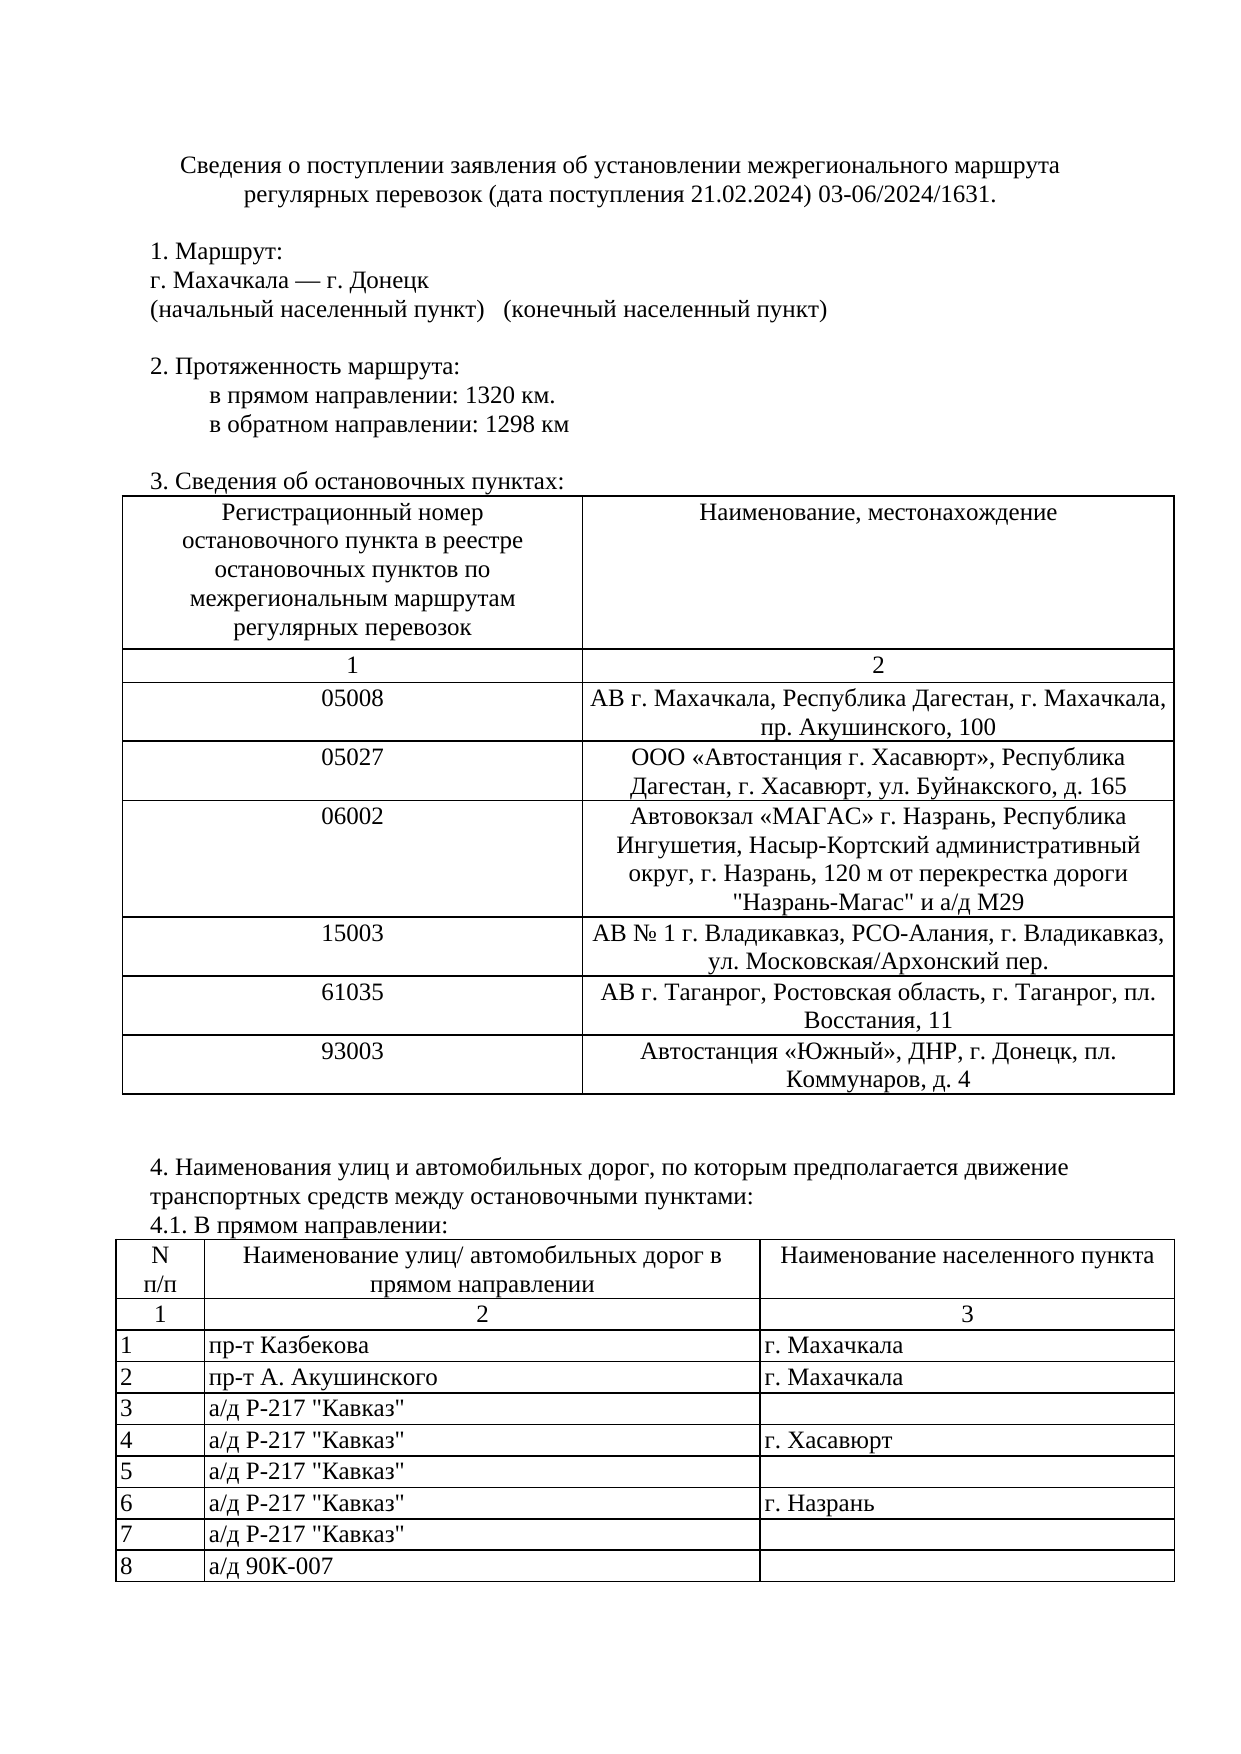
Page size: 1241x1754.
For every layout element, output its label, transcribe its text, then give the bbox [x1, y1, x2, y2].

text 2. Протяженность маршрута: [150, 351, 1090, 380]
table_cell 06002 [123, 801, 582, 916]
table_cell АВ г. Махачкала, Республика Дагестан, г. Махачкала, пр. Акушинского, 100 [583, 683, 1173, 740]
table_cell г. Махачкала [761, 1331, 1174, 1361]
table_cell 05027 [123, 742, 582, 799]
table_cell пр-т А. Акушинского [205, 1362, 759, 1392]
text Сведения о поступлении заявления об установлении межрегионального маршрута регулярных перевозок (дата поступления 21.02.2024) 03-06/2024/1631. [150, 150, 1090, 207]
table_header Наименование, местонахождение [583, 497, 1173, 648]
table_cell г. Махачкала [761, 1362, 1174, 1392]
table_cell 1 [117, 1299, 204, 1329]
text г. Махачкала — г. Донецк [150, 265, 1090, 294]
table_cell Автостанция «Южный», ДНР, г. Донецк, пл. Коммунаров, д. 4 [583, 1036, 1173, 1093]
table_cell 61035 [123, 977, 582, 1034]
table_cell АВ г. Таганрог, Ростовская область, г. Таганрог, пл. Восстания, 11 [583, 977, 1173, 1034]
table_cell 4 [117, 1425, 204, 1455]
table_cell г. Хасавюрт [761, 1425, 1174, 1455]
table_cell 8 [117, 1551, 204, 1581]
table_cell а/д Р-217 "Кавказ" [205, 1488, 759, 1518]
table_cell 2 [583, 650, 1173, 681]
table_header Наименование улиц/ автомобильных дорог в прямом направлении [205, 1240, 759, 1298]
table_cell а/д 90К-007 [205, 1551, 759, 1581]
table_cell [761, 1394, 1174, 1423]
table_cell а/д Р-217 "Кавказ" [205, 1394, 759, 1423]
table_cell 93003 [123, 1036, 582, 1093]
table_cell ООО «Автостанция г. Хасавюрт», Республика Дагестан, г. Хасавюрт, ул. Буйнакского, д. 165 [583, 742, 1173, 799]
table_cell АВ № 1 г. Владикавказ, РСО-Алания, г. Владикавказ, ул. Московская/Архонский пер. [583, 918, 1173, 975]
table_cell а/д Р-217 "Кавказ" [205, 1457, 759, 1486]
table_cell 5 [117, 1457, 204, 1486]
table_cell 15003 [123, 918, 582, 975]
table_cell 1 [117, 1331, 204, 1361]
table_cell [761, 1520, 1174, 1549]
table_header Наименование населенного пункта [761, 1240, 1174, 1298]
text 3. Сведения об остановочных пунктах: [150, 466, 1090, 495]
table_cell 2 [117, 1362, 204, 1392]
table_cell [761, 1551, 1174, 1581]
text 1. Маршрут: [150, 236, 1090, 265]
table_header N п/п [117, 1240, 204, 1298]
table_cell г. Назрань [761, 1488, 1174, 1518]
table_cell 3 [117, 1394, 204, 1423]
table_cell 7 [117, 1520, 204, 1549]
table_cell 05008 [123, 683, 582, 740]
table_cell а/д Р-217 "Кавказ" [205, 1520, 759, 1549]
text в обратном направлении: 1298 км [150, 409, 1090, 437]
table_cell 2 [205, 1299, 759, 1329]
table_cell 3 [761, 1299, 1174, 1329]
text (начальный населенный пункт) (конечный населенный пункт) [150, 294, 1090, 322]
table_cell Автовокзал «МАГАС» г. Назрань, Республика Ингушетия, Насыр-Кортский административный округ, г. Назрань, 120 м от перекрестка дороги "Назрань-Магас" и а/д М29 [583, 801, 1173, 916]
text в прямом направлении: 1320 км. [150, 380, 1090, 409]
table_cell 6 [117, 1488, 204, 1518]
table_cell [761, 1457, 1174, 1486]
table_cell 1 [123, 650, 582, 681]
table_cell пр-т Казбекова [205, 1331, 759, 1361]
text 4.1. В прямом направлении: [150, 1210, 1090, 1238]
text 4. Наименования улиц и автомобильных дорог, по которым предполагается движение транспортных средств между остановочными пунктами: [150, 1152, 1090, 1210]
table_cell а/д Р-217 "Кавказ" [205, 1425, 759, 1455]
table_header Регистрационный номер остановочного пункта в реестре остановочных пунктов по межрегиональным маршрутам регулярных перевозок [123, 497, 582, 648]
